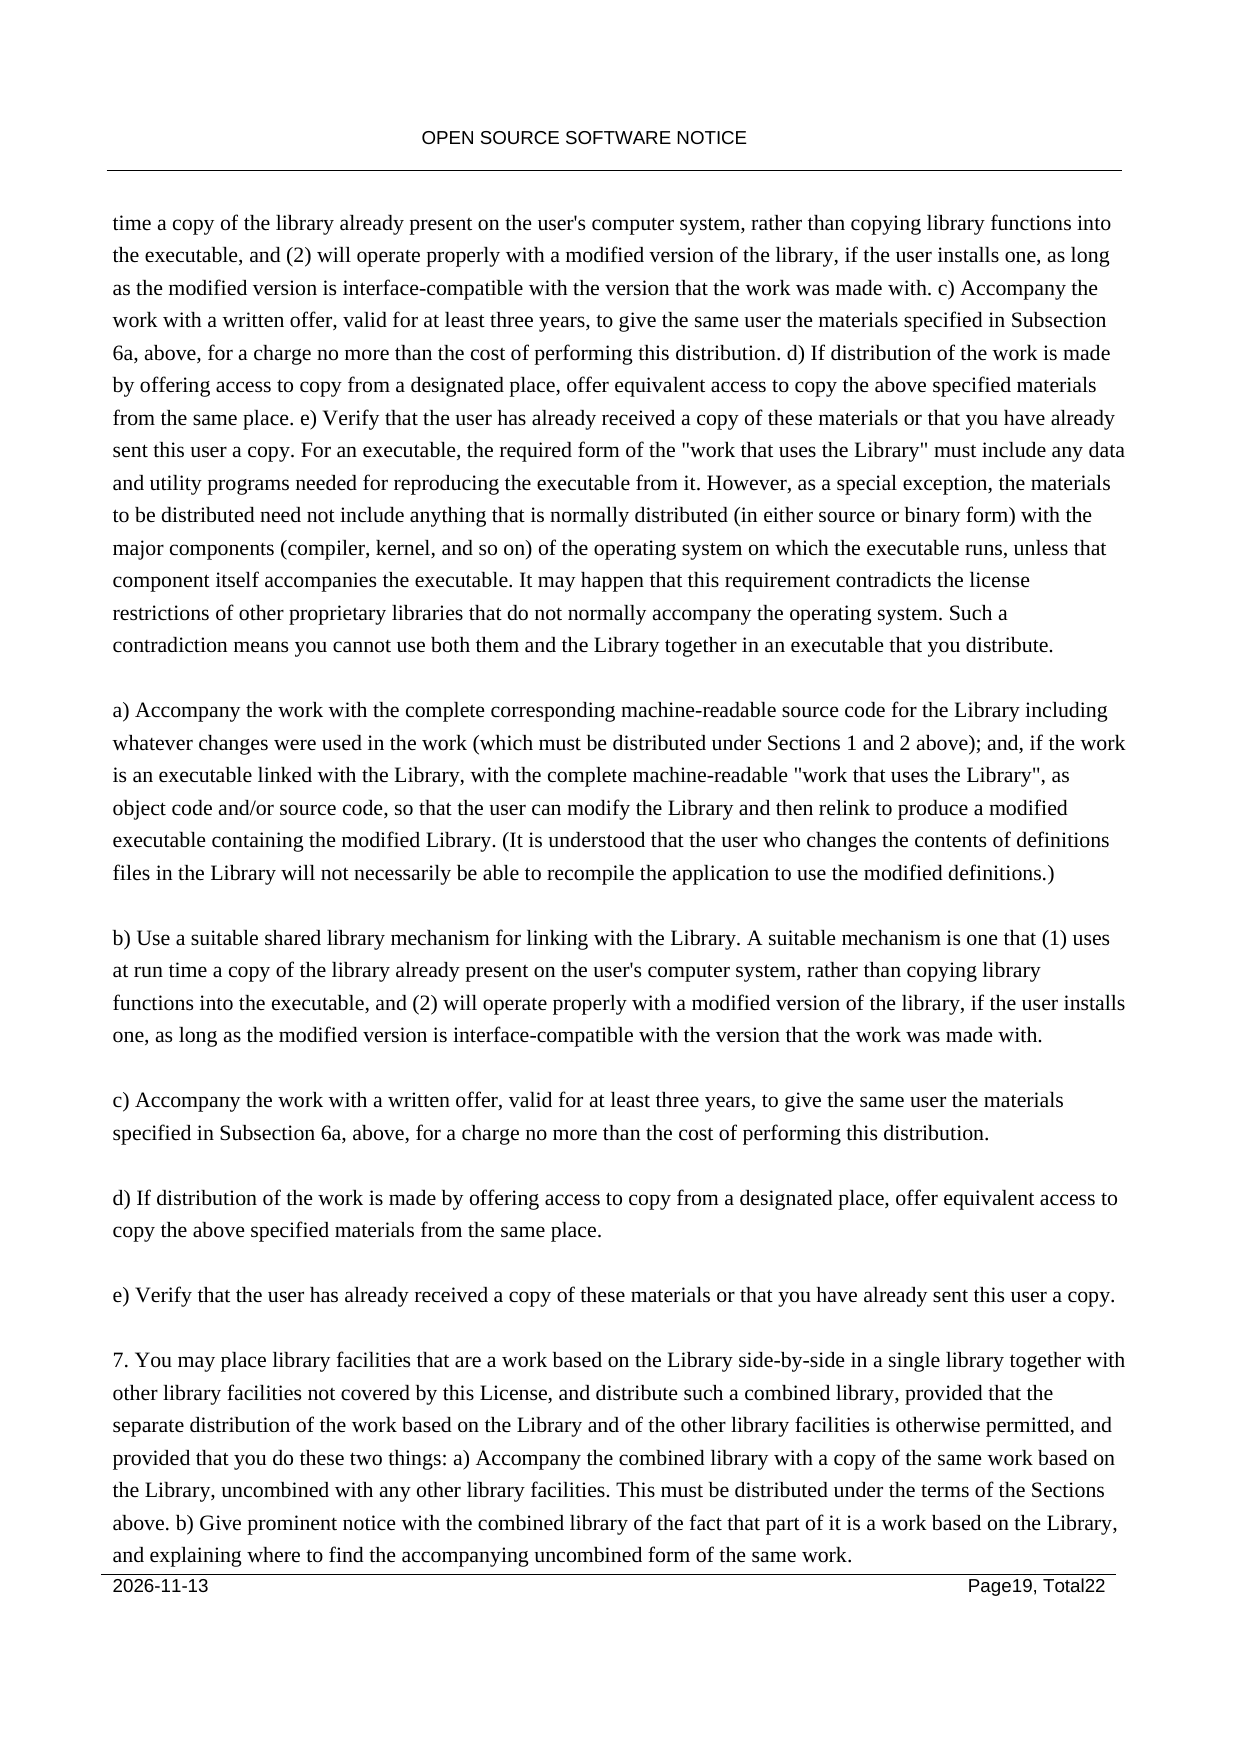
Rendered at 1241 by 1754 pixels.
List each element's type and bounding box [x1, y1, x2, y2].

text [112, 206, 1128, 1571]
